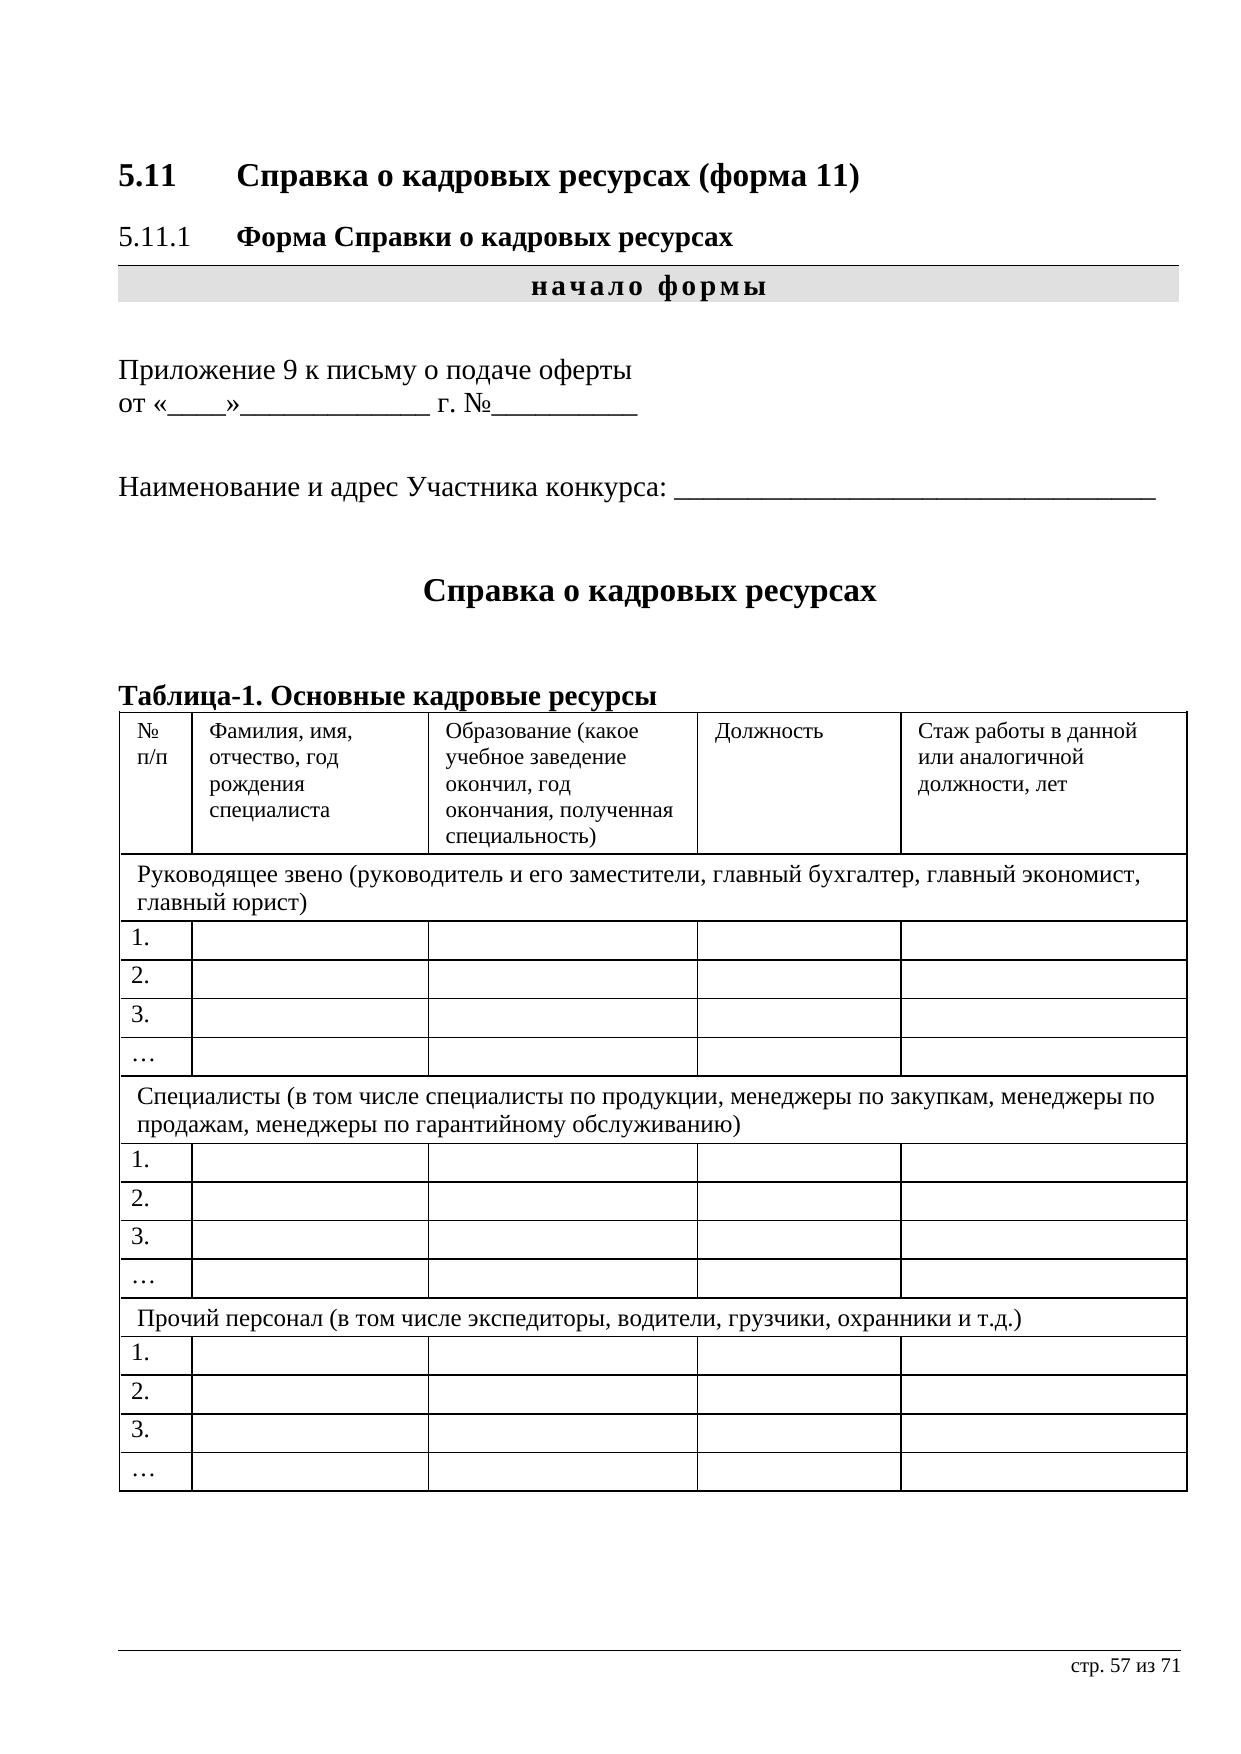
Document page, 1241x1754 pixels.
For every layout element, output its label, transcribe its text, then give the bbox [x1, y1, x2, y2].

table_cell [698, 1260, 900, 1297]
table_cell … [120, 1038, 191, 1075]
table_cell [120, 1182, 191, 1220]
table_cell [902, 1221, 1186, 1258]
table_cell [429, 922, 697, 959]
table_header № п/п [120, 713, 191, 853]
table_cell [902, 961, 1186, 998]
table_cell [429, 1415, 697, 1452]
table_cell [193, 1260, 428, 1297]
table_cell [120, 960, 191, 998]
table_cell [193, 1183, 428, 1220]
table_cell [193, 1453, 428, 1490]
table_header Должность [698, 713, 900, 853]
text Приложение 9 к письму о подаче оферты от «____»_____________ г. №__________ [118, 352, 1181, 419]
table_header Стаж работы в данной или аналогичной должности, лет [902, 713, 1186, 853]
table_cell [193, 1144, 428, 1181]
table_cell [120, 921, 191, 959]
table_cell Прочий персонал (в том числе экспедиторы, водители, грузчики, охранники и т.д.) [120, 1298, 1186, 1336]
table_cell [698, 1453, 900, 1490]
table_cell [698, 961, 900, 998]
table_cell [429, 1376, 697, 1413]
table_cell [902, 1376, 1186, 1413]
table_cell [429, 1183, 697, 1220]
text Форма Справки о кадровых ресурсах [118, 219, 1181, 252]
table_cell [902, 1144, 1186, 1181]
table_cell [698, 1144, 900, 1181]
table_cell … [120, 1453, 191, 1490]
table_cell [902, 1038, 1186, 1075]
table_cell [429, 1453, 697, 1490]
table_header Образование (какое учебное заведение окончил, год окончания, полученная специальность) [429, 713, 697, 853]
text Таблица-1. Основные кадровые ресурсы [118, 678, 1181, 711]
table_cell [698, 1415, 900, 1452]
table_cell [120, 1414, 191, 1452]
table_cell [120, 999, 191, 1036]
table_cell [902, 1415, 1186, 1452]
table_cell [193, 1337, 428, 1374]
table_cell Руководящее звено (руководитель и его заместители, главный бухгалтер, главный экономист, главный юрист) [120, 854, 1186, 920]
table_cell [120, 1375, 191, 1413]
text начало формы [118, 266, 1179, 302]
table_cell [429, 1038, 697, 1075]
subtitle Справка о кадровых ресурсах (форма 11) [118, 156, 1181, 194]
table_cell Специалисты (в том числе специалисты по продукции, менеджеры по закупкам, менеджеры по продажам, менеджеры по гарантийному обслуживанию) [120, 1076, 1186, 1142]
table_cell [698, 922, 900, 959]
table_cell [193, 999, 428, 1036]
table_cell [429, 1221, 697, 1258]
table_cell [193, 1415, 428, 1452]
table_cell [120, 1337, 191, 1374]
table_cell [429, 961, 697, 998]
table_cell [429, 1144, 697, 1181]
table_cell [902, 999, 1186, 1036]
table_cell [193, 1038, 428, 1075]
table_cell [698, 999, 900, 1036]
table_cell … [120, 1259, 191, 1297]
table_cell [698, 1376, 900, 1413]
table_cell [120, 1144, 191, 1181]
table_cell [902, 922, 1186, 959]
table_cell [193, 1221, 428, 1258]
table_cell [429, 1260, 697, 1297]
table_cell [429, 999, 697, 1036]
table_cell [902, 1337, 1186, 1374]
table_cell [698, 1038, 900, 1075]
table_cell [193, 961, 428, 998]
table_cell [193, 1376, 428, 1413]
table_cell [698, 1337, 900, 1374]
table_cell [902, 1453, 1186, 1490]
table_cell [698, 1221, 900, 1258]
table_cell [193, 922, 428, 959]
table_cell [902, 1183, 1186, 1220]
table_header Фамилия, имя, отчество, год рождения специалиста [193, 713, 428, 853]
text Наименование и адрес Участника конкурса: _________________________________ [118, 469, 1181, 503]
table_cell [429, 1337, 697, 1374]
table_cell [902, 1260, 1186, 1297]
table_cell [120, 1221, 191, 1258]
text Справка о кадровых ресурсах [118, 570, 1181, 608]
table_cell [698, 1183, 900, 1220]
